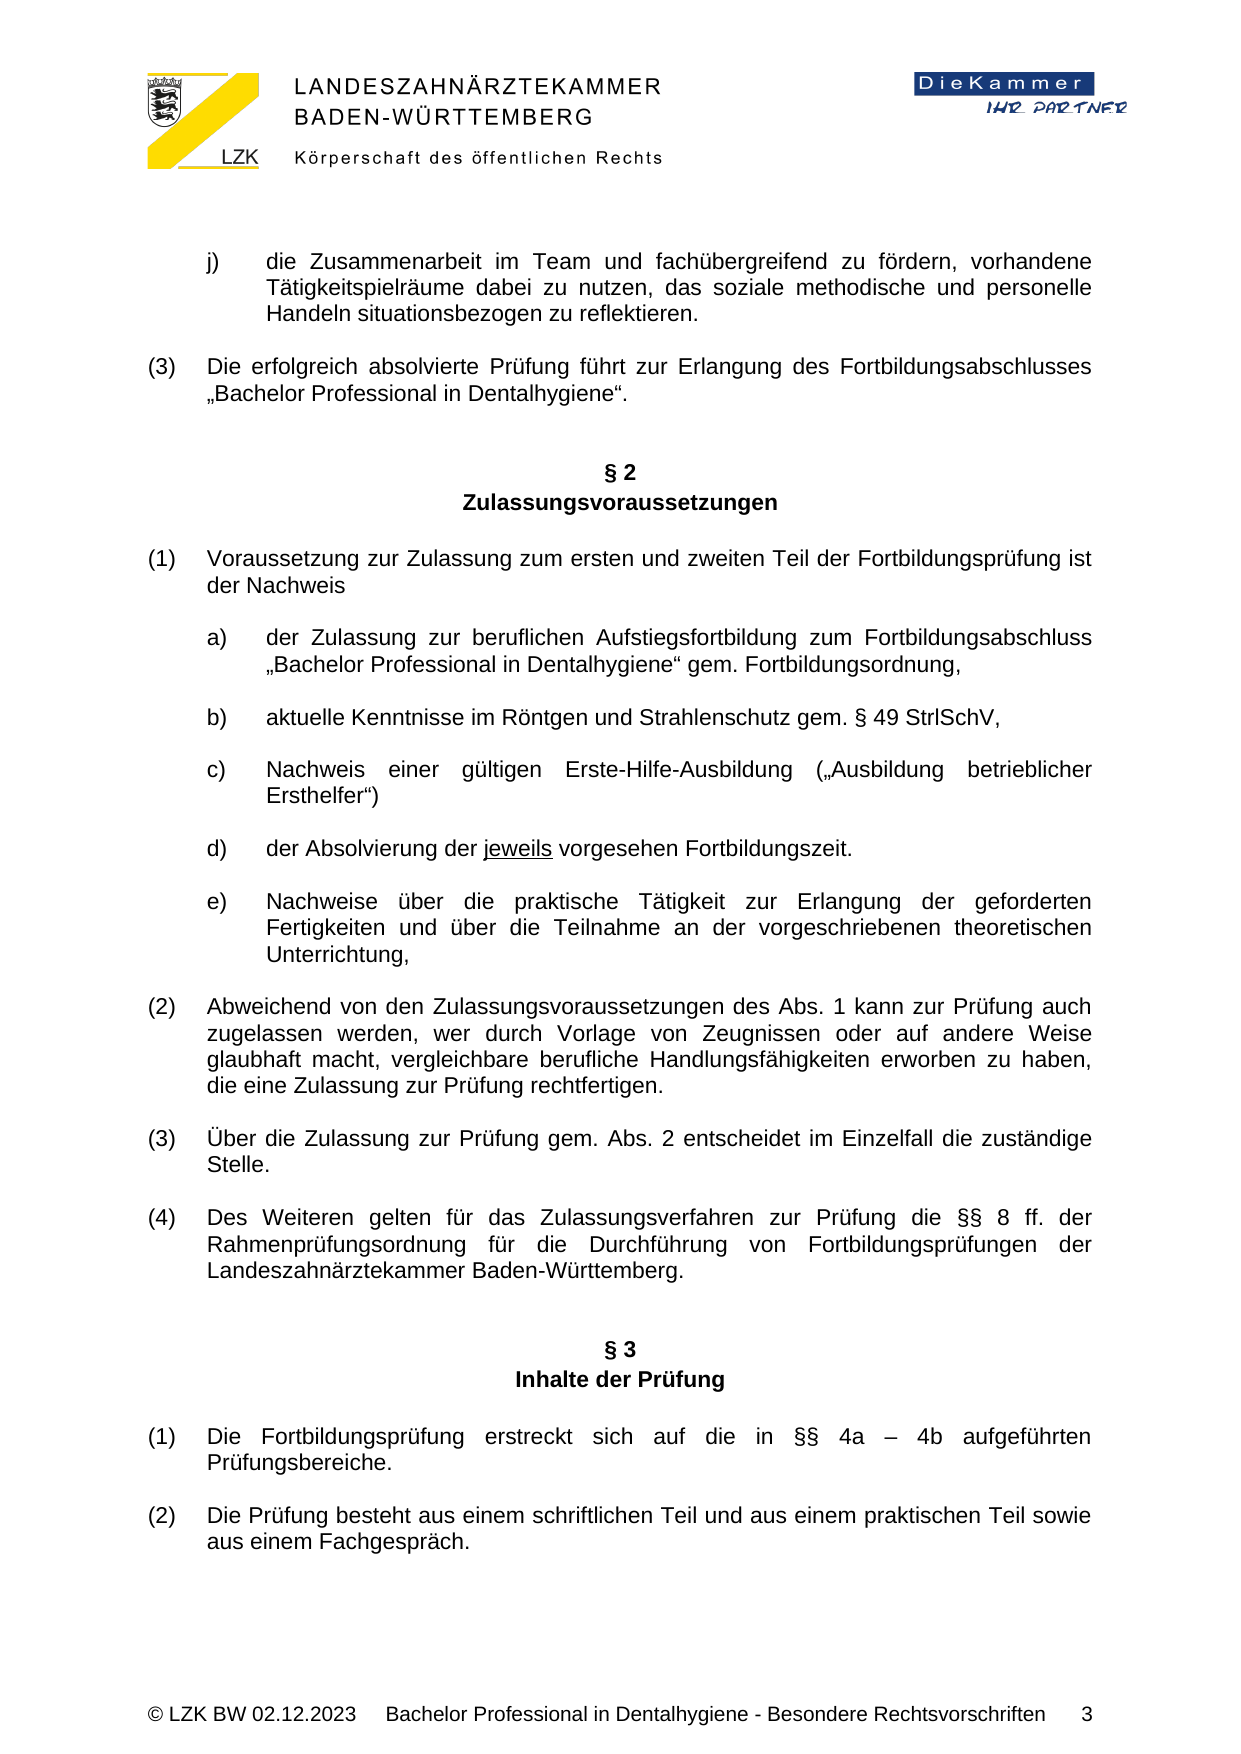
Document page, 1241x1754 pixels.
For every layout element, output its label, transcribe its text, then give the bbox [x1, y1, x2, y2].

text Inhalte der Prüfung [148, 1366, 1093, 1392]
list Voraussetzung zur Zulassung zum ersten und zweiten Teil der Fortbildungsprüfung ist der Nachweis [148, 545, 1093, 598]
list Nachweise über die praktische Tätigkeit zur Erlangung der geforderten Fertigkeiten und über die Teilnahme an der vorgeschriebenen theoretischen Unterrichtung, [207, 888, 1093, 967]
text Zulassungsvoraussetzungen [148, 489, 1093, 515]
list aktuelle Kenntnisse im Röntgen und Strahlenschutz gem. § 49 StrlSchV, [207, 703, 1093, 730]
picture [147, 73, 663, 169]
list Die Fortbildungsprüfung erstreckt sich auf die in §§ 4a – 4b aufgeführten Prüfungsbereiche. [148, 1423, 1093, 1475]
picture [914, 72, 1127, 113]
list Die erfolgreich absolvierte Prüfung führt zur Erlangung des Fortbildungsabschlusses „Bachelor Professional in Dentalhygiene“. [148, 353, 1093, 406]
list Abweichend von den Zulassungsvoraussetzungen des Abs. 1 kann zur Prüfung auch zugelassen werden, wer durch Vorlage von Zeugnissen oder auf andere Weise glaubhaft macht, vergleichbare berufliche Handlungsfähigkeiten erworben zu haben, die eine Zulassung zur Prüfung rechtfertigen. [148, 993, 1093, 1099]
text § 2 [148, 458, 1093, 485]
list Über die Zulassung zur Prüfung gem. Abs. 2 entscheidet im Einzelfall die zuständige Stelle. [148, 1125, 1093, 1178]
list der Zulassung zur beruflichen Aufstiegsfortbildung zum Fortbildungsabschluss „Bachelor Professional in Dentalhygiene“ gem. Fortbildungsordnung, [207, 624, 1093, 677]
text § 3 [148, 1336, 1093, 1362]
list Des Weiteren gelten für das Zulassungsverfahren zur Prüfung die §§ 8 ff. der Rahmenprüfungsordnung für die Durchführung von Fortbildungsprüfungen der Landeszahnärztekammer Baden-Württemberg. [148, 1204, 1093, 1283]
list Nachweis einer gültigen Erste-Hilfe-Ausbildung („Ausbildung betrieblicher Ersthelfer“) [207, 756, 1093, 809]
list die Zusammenarbeit im Team und fachübergreifend zu fördern, vorhandene Tätigkeitspielräume dabei zu nutzen, das soziale methodische und personelle Handeln situationsbezogen zu reflektieren. [207, 248, 1093, 327]
list der Absolvierung der jeweils vorgesehen Fortbildungszeit. [207, 835, 1093, 862]
list Die Prüfung besteht aus einem schriftlichen Teil und aus einem praktischen Teil sowie aus einem Fachgespräch. [148, 1502, 1093, 1554]
